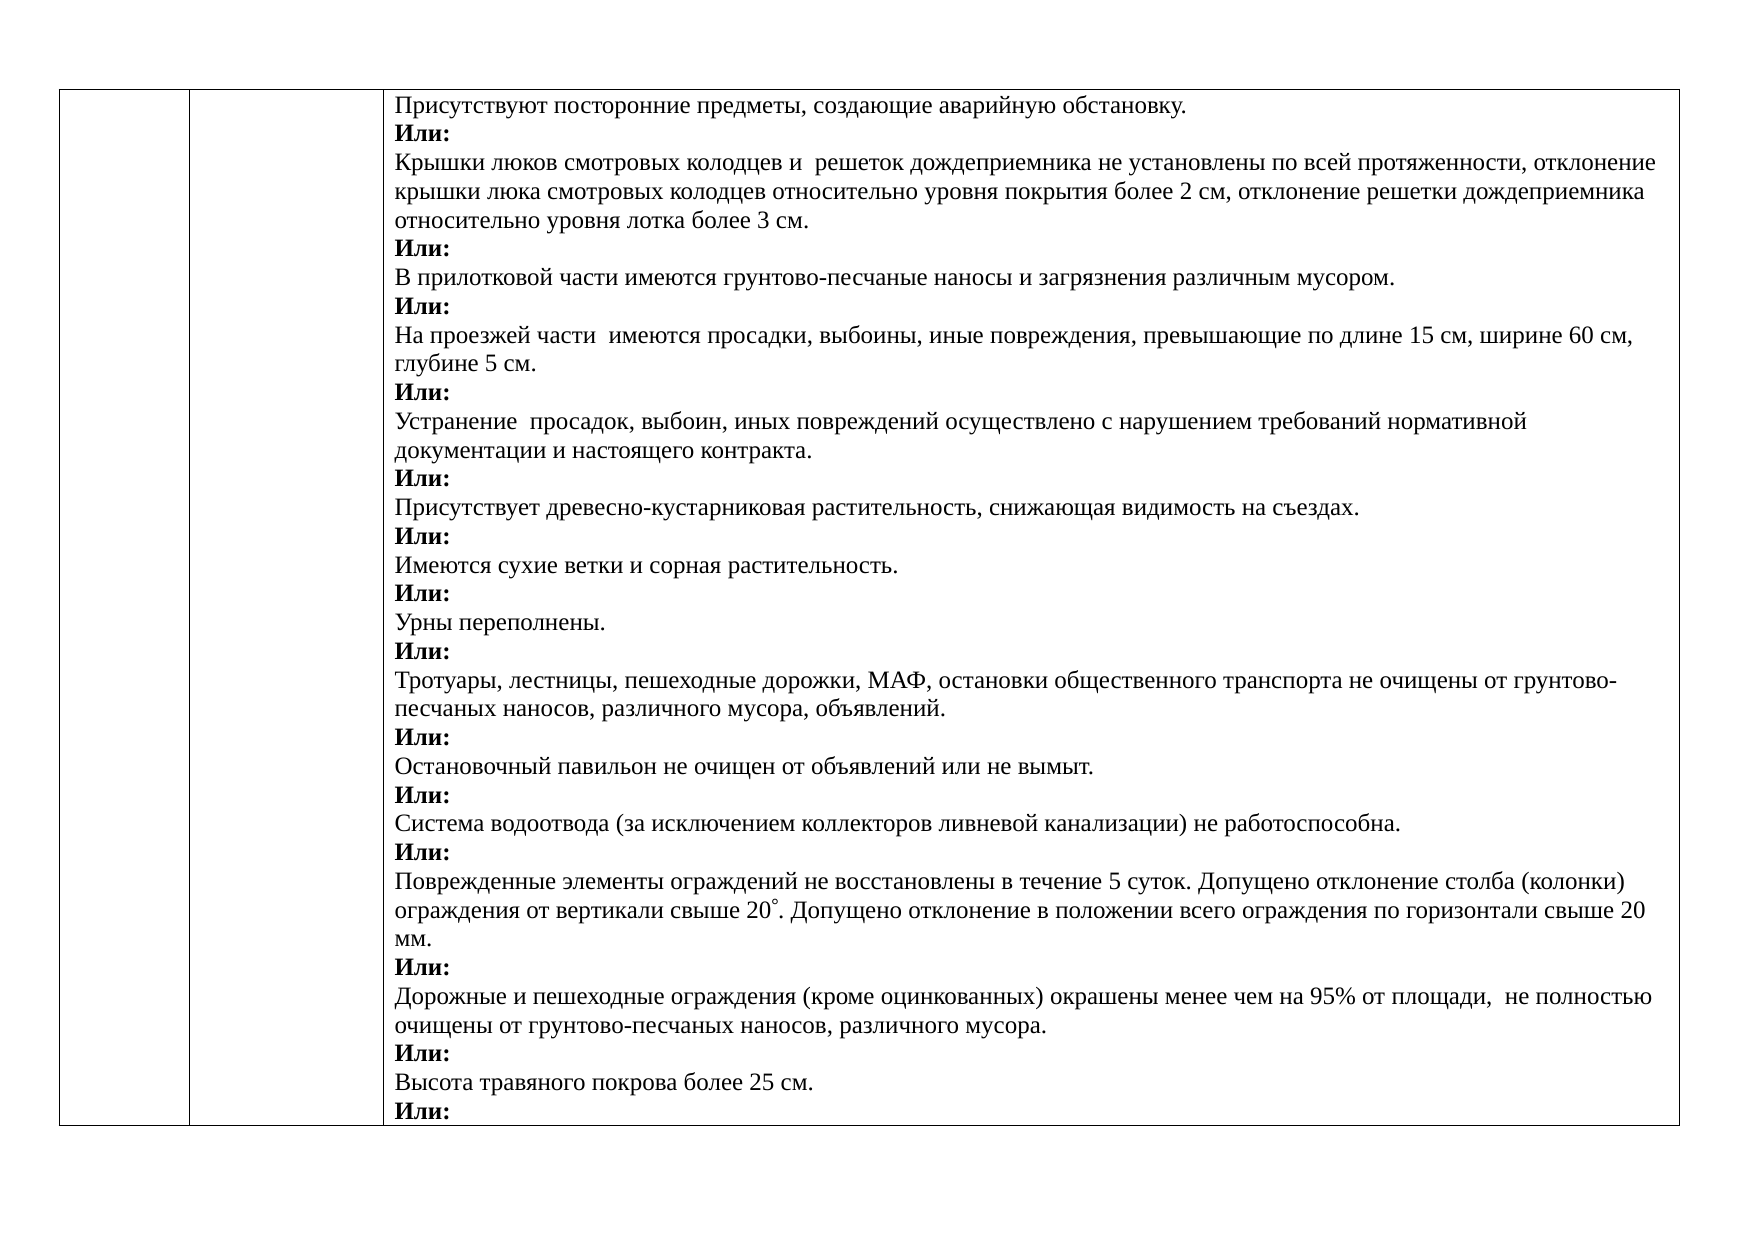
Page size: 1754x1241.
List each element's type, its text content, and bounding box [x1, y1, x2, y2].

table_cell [190, 90, 383, 1125]
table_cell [384, 90, 1679, 1125]
table_cell 2 [60, 90, 189, 1125]
